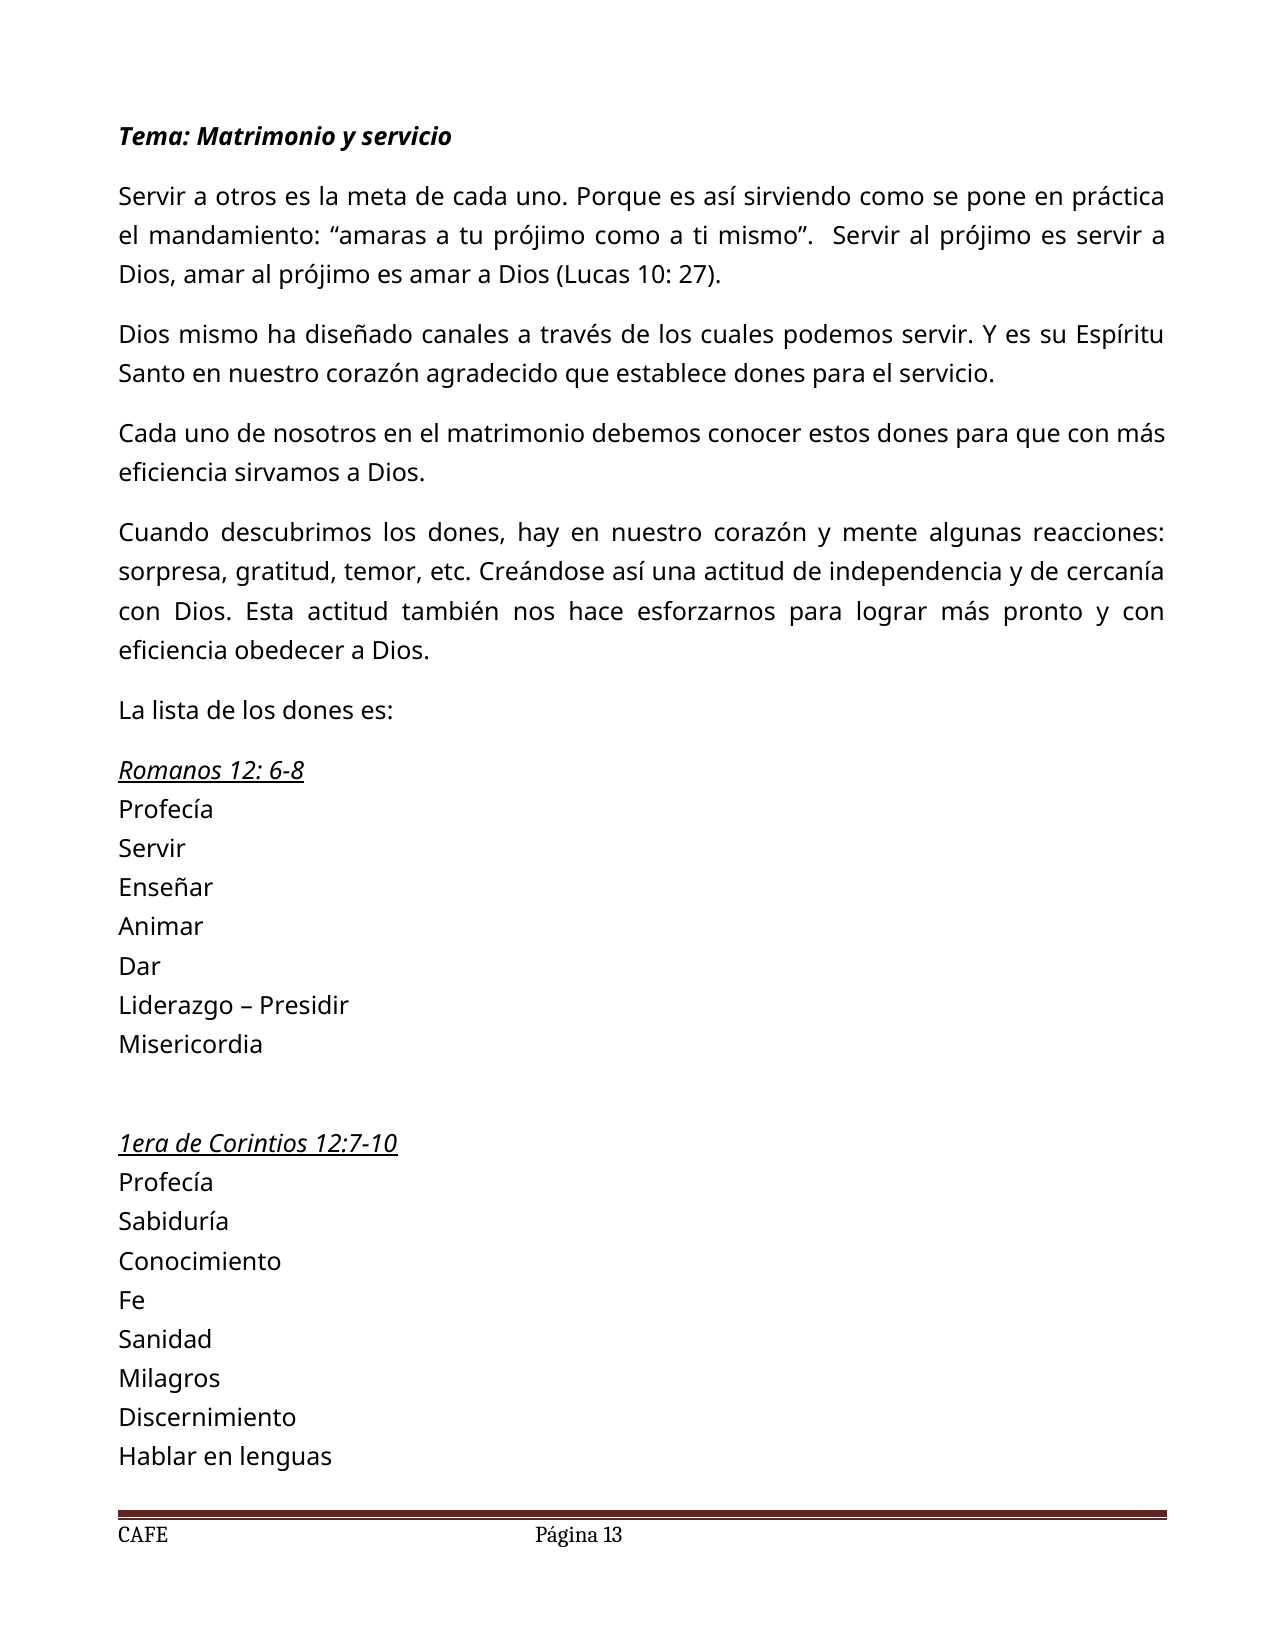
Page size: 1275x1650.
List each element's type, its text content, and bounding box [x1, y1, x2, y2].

text Animar [118, 909, 1167, 943]
text Profecía [118, 1165, 1167, 1199]
text Discernimiento [118, 1400, 1167, 1434]
text Hablar en lenguas [118, 1439, 1167, 1473]
text Servir [118, 831, 1167, 865]
text 1era de Corintios 12:7-10 [118, 1126, 1167, 1160]
text Dios mismo ha diseñado canales a través de los cuales podemos servir. Y es su Espíritu Santo en nuestro corazón agradecido que establece dones para el servicio. [118, 316, 1167, 390]
text Cuando descubrimos los dones, hay en nuestro corazón y mente algunas reacciones: sorpresa, gratitud, temor, etc. Creándose así una actitud de independencia y de cercanía con Dios. Esta actitud también nos hace esforzarnos para lograr más pronto y con eficiencia obedecer a Dios. [118, 515, 1167, 666]
text Fe [118, 1282, 1167, 1316]
text Misericordia [118, 1026, 1167, 1061]
text Cada uno de nosotros en el matrimonio debemos conocer estos dones para que con más eficiencia sirvamos a Dios. [118, 416, 1167, 489]
text Conocimiento [118, 1243, 1167, 1277]
text Romanos 12: 6-8 [118, 752, 1167, 786]
text Sabiduría [118, 1204, 1167, 1238]
text Tema: Matrimonio y servicio [118, 118, 1167, 152]
text Profecía [118, 791, 1167, 826]
text La lista de los dones es: [118, 692, 1167, 726]
text Dar [118, 948, 1167, 982]
text Milagros [118, 1361, 1167, 1395]
text Servir a otros es la meta de cada uno. Porque es así sirviendo como se pone en práctica el mandamiento: “amaras a tu prójimo como a ti mismo”. Servir al prójimo es servir a Dios, amar al prójimo es amar a Dios (Lucas 10: 27). [118, 178, 1167, 291]
text Sanidad [118, 1321, 1167, 1356]
text Liderazgo – Presidir [118, 987, 1167, 1021]
text Enseñar [118, 870, 1167, 904]
